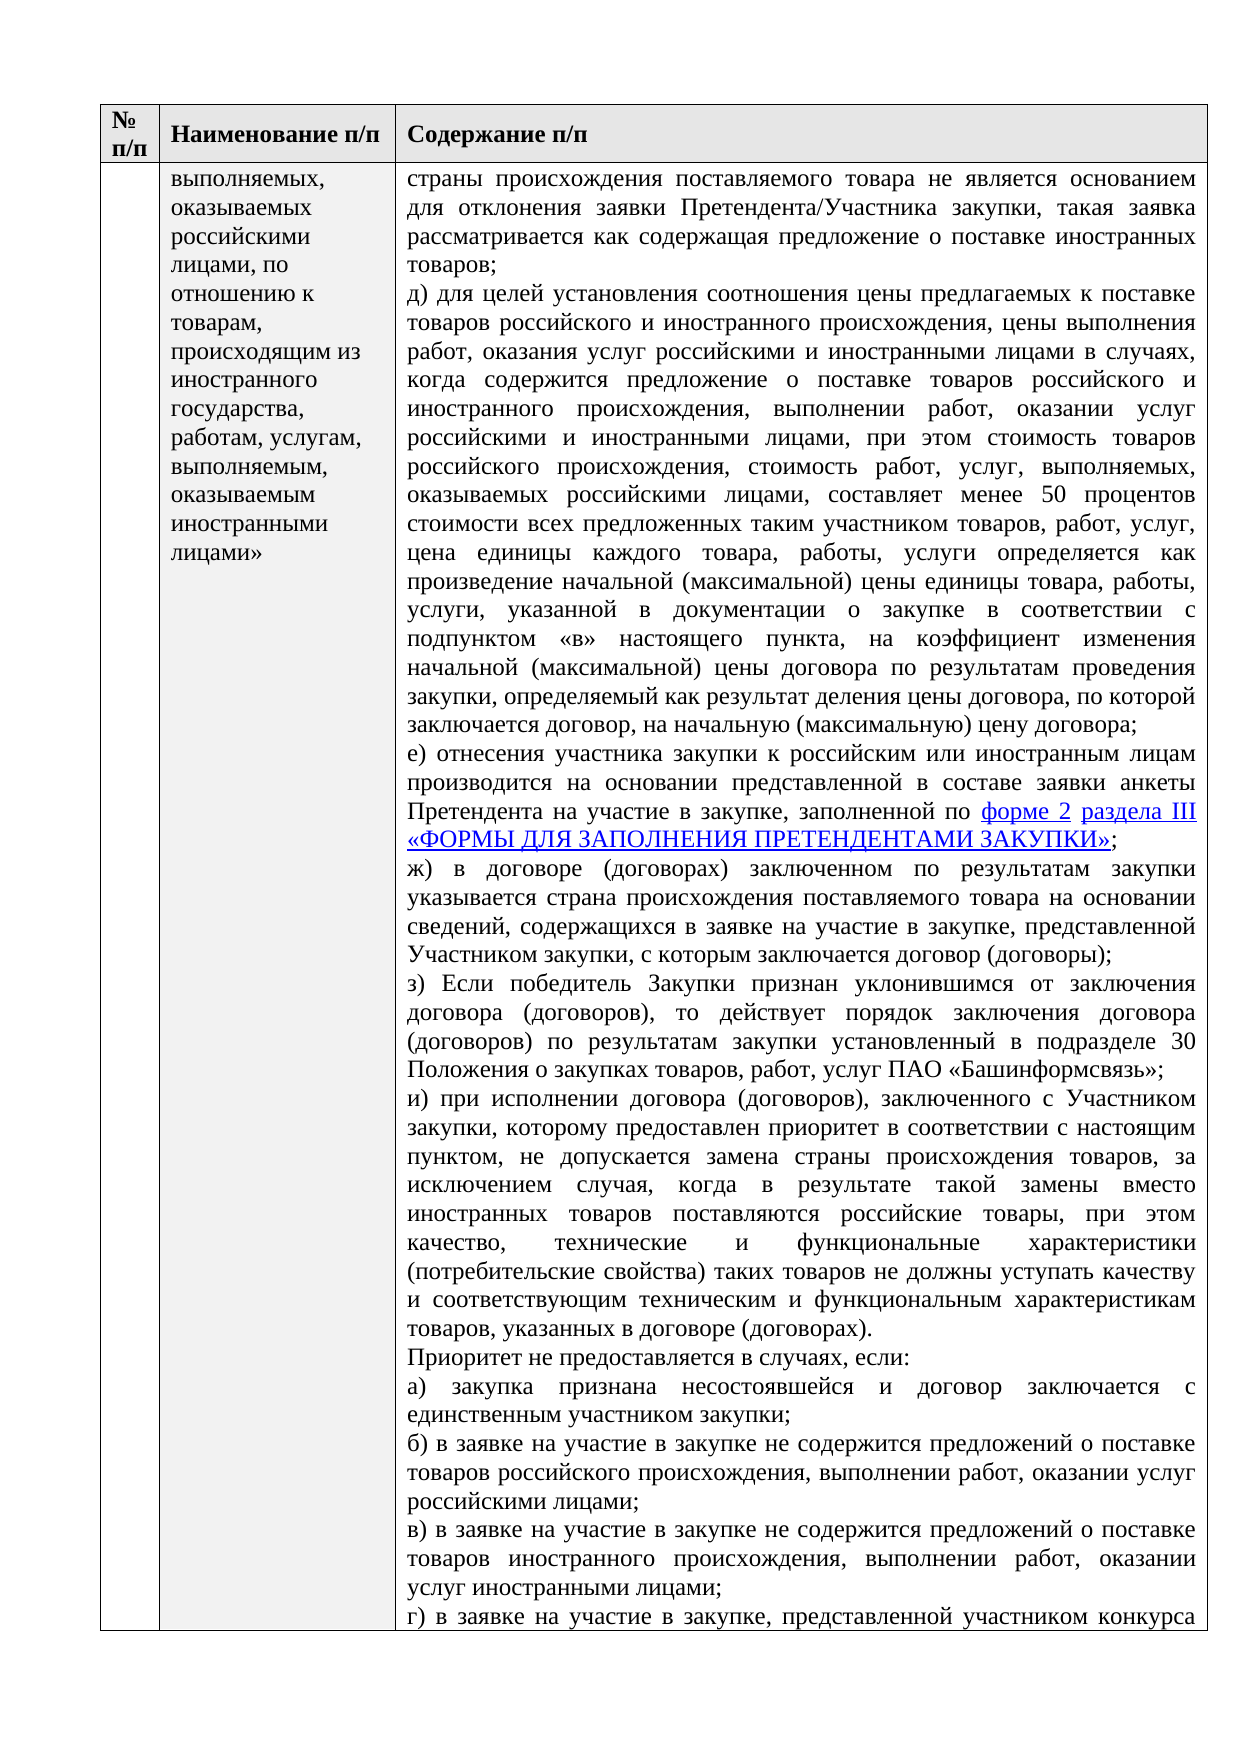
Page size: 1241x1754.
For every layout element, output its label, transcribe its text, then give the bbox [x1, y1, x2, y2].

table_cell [160, 163, 395, 1629]
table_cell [396, 163, 1207, 1629]
table_header № п/п [101, 105, 159, 162]
table_header Содержание п/п [396, 105, 1207, 162]
table_cell [101, 163, 159, 1629]
table_header Наименование п/п [160, 105, 395, 162]
